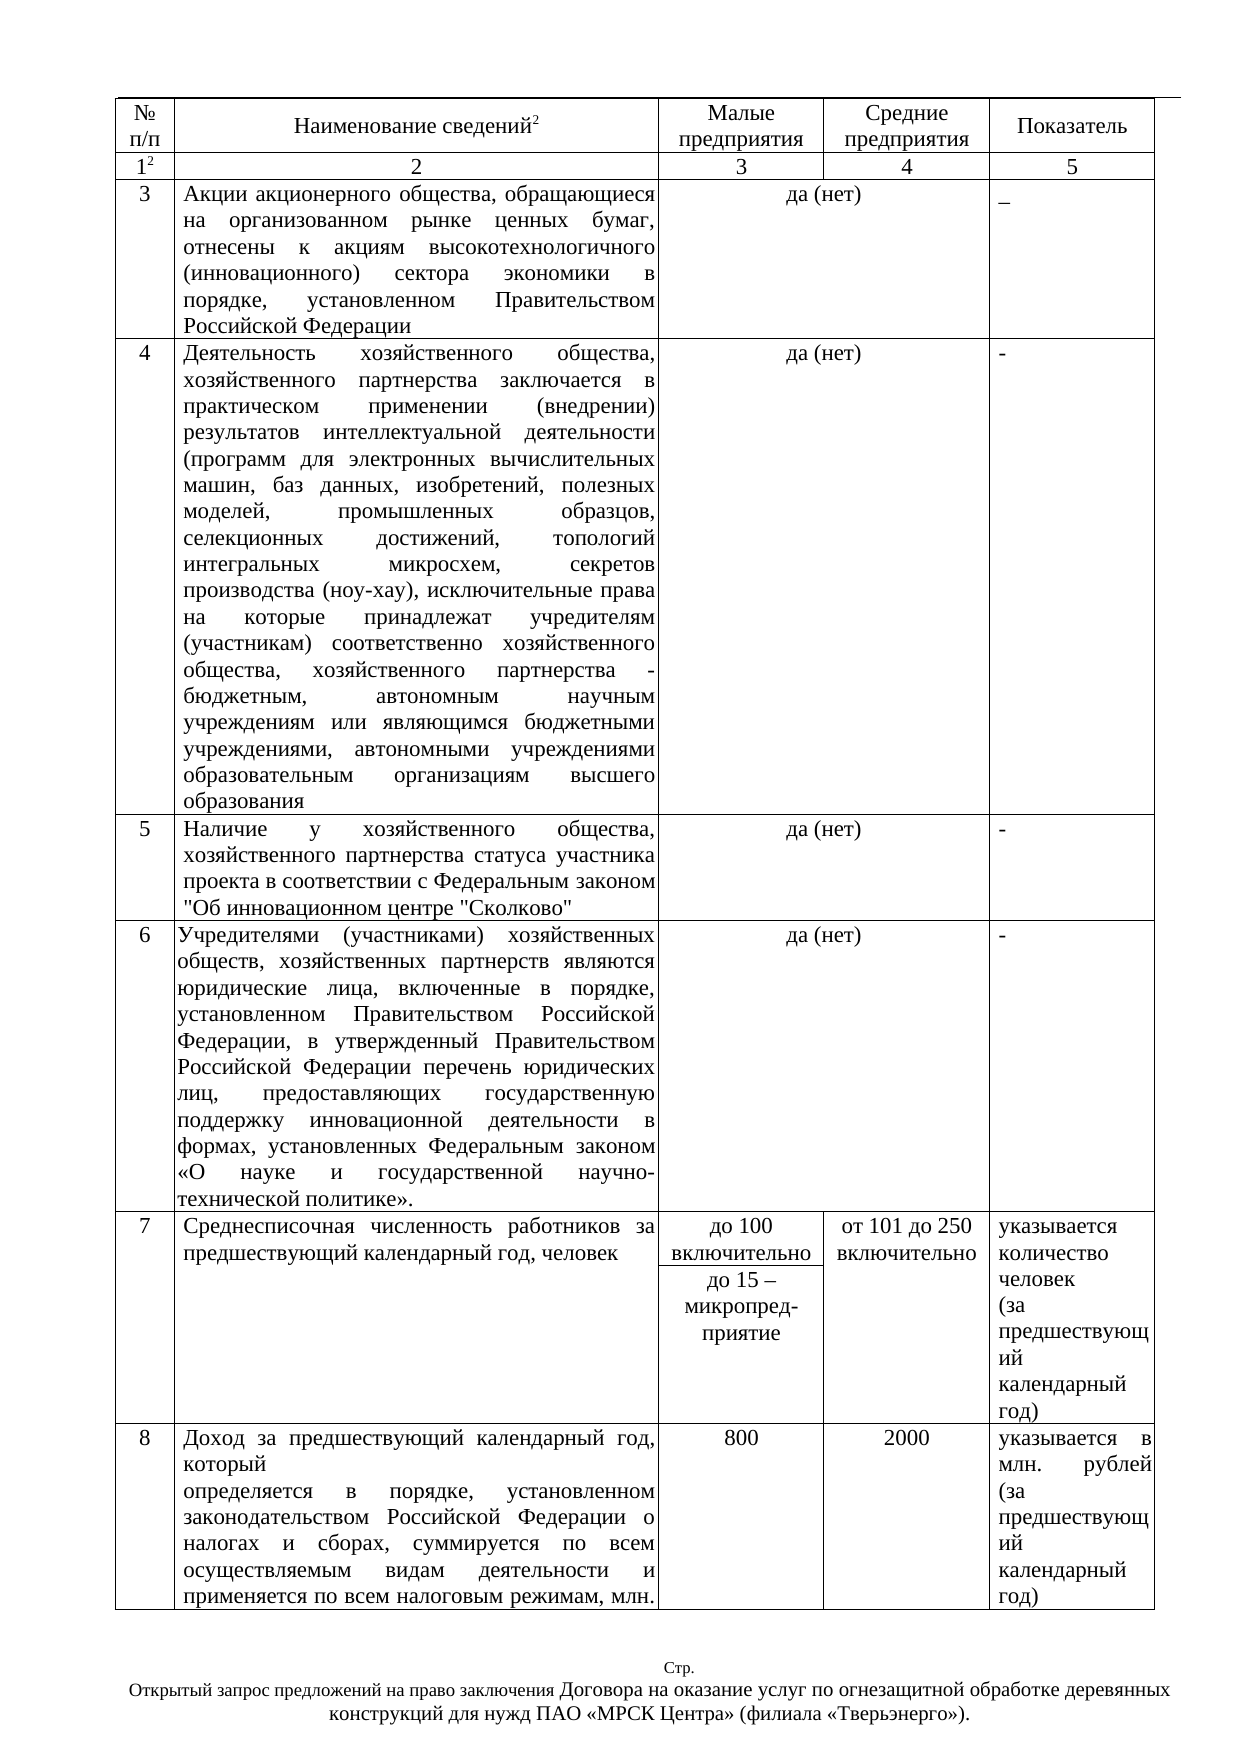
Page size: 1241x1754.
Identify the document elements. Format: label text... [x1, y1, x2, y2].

table_cell Деятельность хозяйственного общества, хозяйственного партнерства заключается в практическом применении (внедрении) результатов интеллектуальной деятельности (программ для электронных вычислительных машин, баз данных, изобретений, полезных моделей, промышленных образцов, селекционных достижений, топологий интегральных микросхем, секретов производства (ноу-хау), исключительные права на которые принадлежат учредителям (участникам) соответственно хозяйственного общества, хозяйственного партнерства - бюджетным, автономным научным учреждениям или являющимся бюджетными учреждениями, автономными учреждениями образовательным организациям высшего образования [175, 339, 658, 814]
table_header Малые предприятия [659, 99, 823, 152]
table_header Средние предприятия [824, 99, 989, 152]
table_cell - [990, 815, 1154, 920]
table_header Показатель [990, 99, 1154, 152]
table_cell да (нет) [659, 815, 989, 920]
table_cell до 15 – микропредприятие [659, 1266, 823, 1423]
table_cell 3 [116, 180, 174, 338]
table_cell 3 [659, 153, 823, 179]
table_cell 8 [116, 1424, 174, 1608]
table_cell 4 [824, 153, 989, 179]
table_cell Акции акционерного общества, обращающиеся на организованном рынке ценных бумаг, отнесены к акциям высокотехнологичного (инновационного) сектора экономики в порядке, установленном Правительством Российской Федерации [175, 180, 658, 338]
table_cell от 101 до 250 включительно [824, 1212, 989, 1423]
table_cell - [990, 339, 1154, 814]
table_cell 4 [116, 339, 174, 814]
table_cell Наличие у хозяйственного общества, хозяйственного партнерства статуса участника проекта в соответствии с Федеральным законом "Об инновационном центре "Сколково" [175, 815, 658, 920]
table_cell - [990, 921, 1154, 1211]
table_header № п/п [116, 99, 174, 152]
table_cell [175, 1424, 658, 1608]
table_cell указывается в млн. рублей (за предшествующий календарный год) [990, 1424, 1154, 1608]
table_cell указывается количество человек (за предшествующий календарный год) [990, 1212, 1154, 1423]
table_cell до 100 включительно [659, 1212, 823, 1265]
table_cell Учредителями (участниками) хозяйственных обществ, хозяйственных партнерств являются юридические лица, включенные в порядке, установленном Правительством Российской Федерации, в утвержденный Правительством Российской Федерации перечень юридических лиц, предоставляющих государственную поддержку инновационной деятельности в формах, установленных Федеральным законом «О науке и государственной научно-технической политике». [175, 921, 658, 1211]
table_cell 2 [175, 153, 658, 179]
table_cell 6 [116, 921, 174, 1211]
table_cell 7 [116, 1212, 174, 1423]
table_cell Среднесписочная численность работников за предшествующий календарный год, человек [175, 1212, 658, 1423]
table_cell 12 [116, 153, 174, 179]
table_cell _ [990, 180, 1154, 338]
table_cell да (нет) [659, 339, 989, 814]
table_cell да (нет) [659, 180, 989, 338]
table_cell 5 [990, 153, 1154, 179]
table_cell да (нет) [659, 921, 989, 1211]
table_cell 800 [659, 1424, 823, 1608]
table_cell 2000 [824, 1424, 989, 1608]
table_cell 5 [116, 815, 174, 920]
table_header Наименование сведений2 [175, 99, 658, 152]
